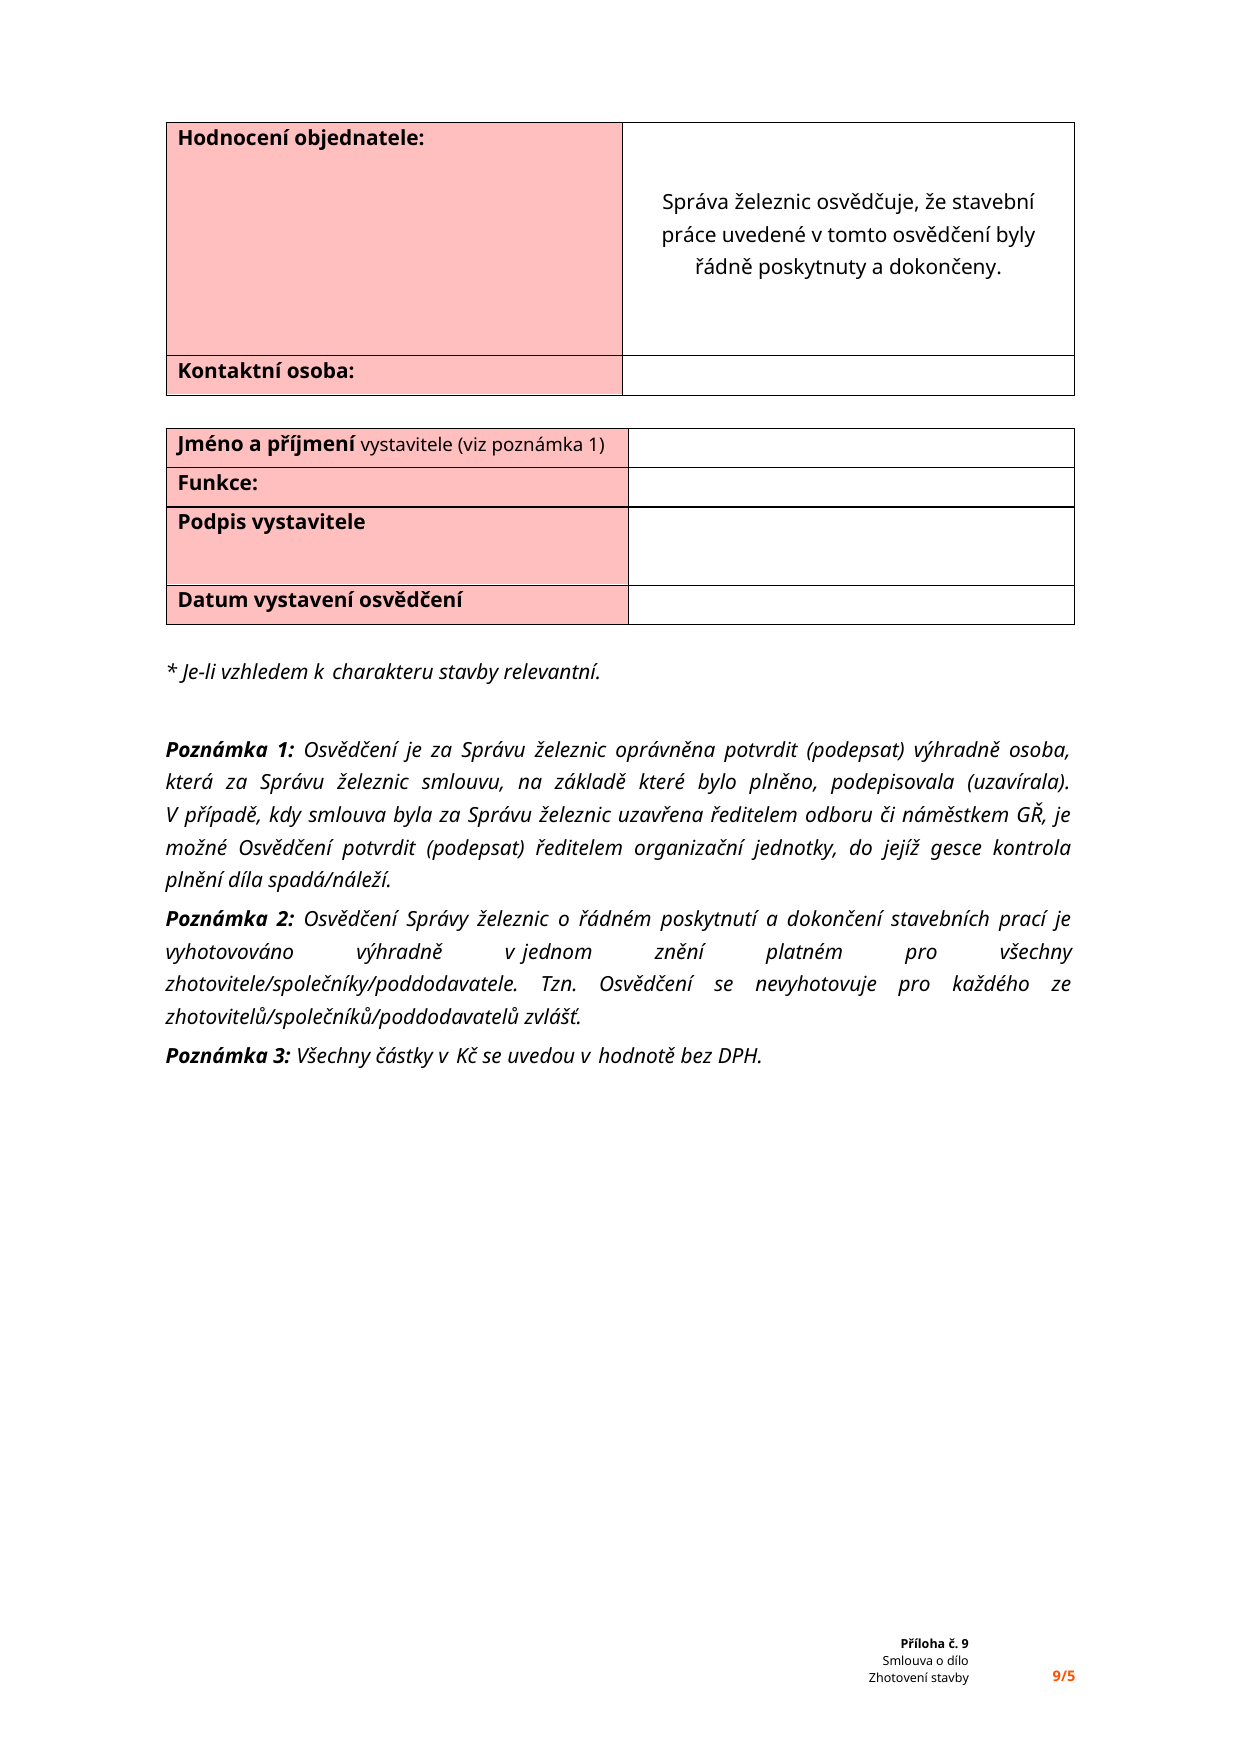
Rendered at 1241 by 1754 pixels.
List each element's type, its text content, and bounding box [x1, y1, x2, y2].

table_cell [629, 586, 1074, 624]
table_header [629, 429, 1074, 467]
text * Je-li vzhledem k charakteru stavby relevantní. [165, 657, 1075, 686]
text Poznámka 3: Všechny částky v Kč se uvedou v hodnotě bez DPH. [165, 1041, 1075, 1069]
table_cell [623, 356, 1074, 394]
text Poznámka 2: Osvědčení Správy železnic o řádném poskytnutí a dokončení stavebních prací je vyhotovováno výhradně v jednom znění platném pro všechny zhotovitele/společníky/poddodavatele. Tzn. Osvědčení se nevyhotovuje pro každého ze zhotovitelů/společníků/poddodavatelů zvlášť. [165, 904, 1075, 1030]
table_cell Kontaktní osoba: [167, 356, 622, 394]
table_header Hodnocení objednatele: [167, 123, 622, 355]
table_cell Funkce: [167, 468, 628, 506]
table_cell Datum vystavení osvědčení [167, 586, 628, 624]
text Poznámka 1: Osvědčení je za Správu železnic oprávněna potvrdit (podepsat) výhradně osoba, která za Správu železnic smlouvu, na základě které bylo plněno, podepisovala (uzavírala). V případě, kdy smlouva byla za Správu železnic uzavřena ředitelem odboru či náměstkem GŘ, je možné Osvědčení potvrdit (podepsat) ředitelem organizační jednotky, do jejíž gesce kontrola plnění díla spadá/náleží. [165, 735, 1075, 894]
table_header Jméno a příjmení vystavitele (viz poznámka 1) [167, 429, 628, 467]
table_cell Podpis vystavitele [167, 508, 628, 584]
table_cell [629, 468, 1074, 506]
table_cell [629, 508, 1074, 584]
table_header Správa železnic osvědčuje, že stavební práce uvedené v tomto osvědčení byly řádně poskytnuty a dokončeny. [623, 123, 1074, 355]
